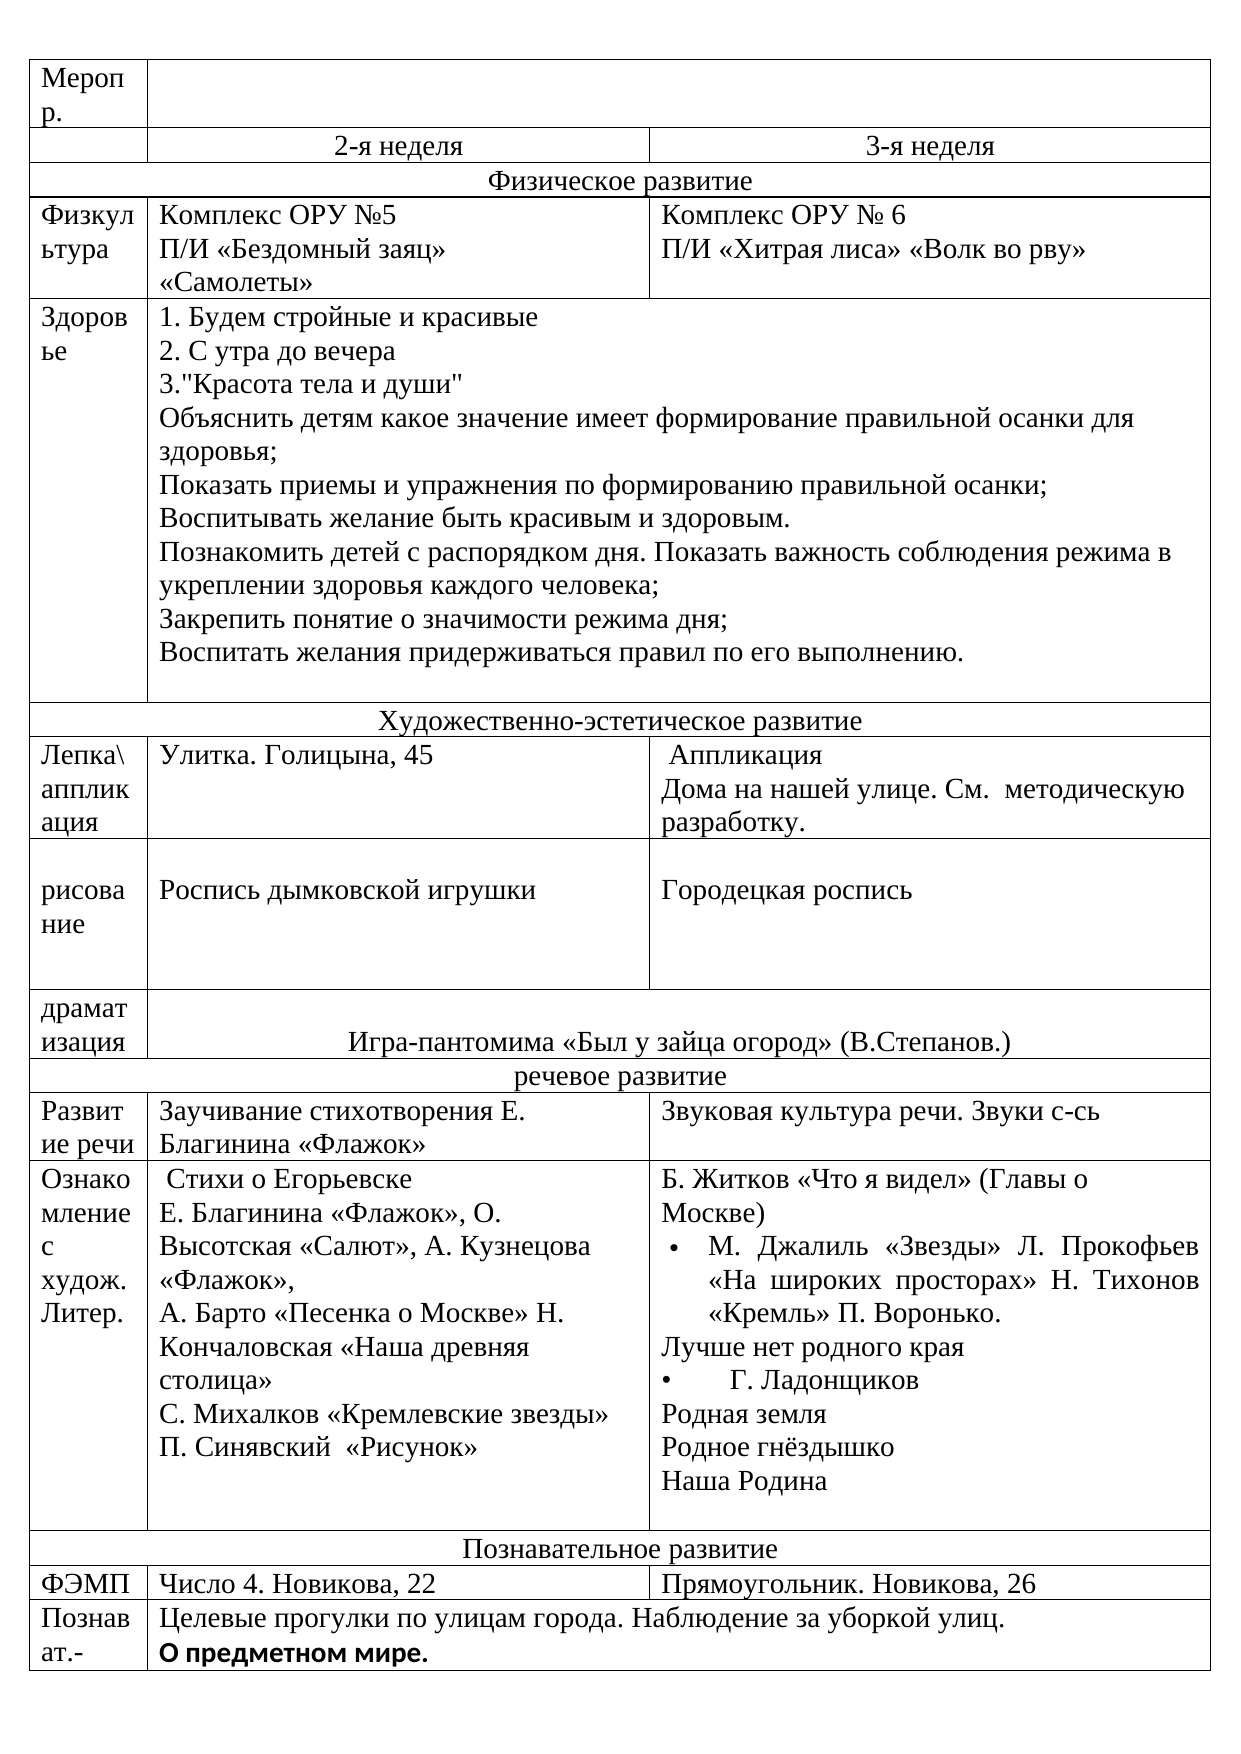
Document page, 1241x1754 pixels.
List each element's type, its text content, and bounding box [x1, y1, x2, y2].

table_cell Городецкая роспись [650, 839, 1210, 989]
table_cell Б. Житков «Что я видел» (Главы о Москве) М. Джалиль «Звезды» Л. Прокофьев «На широких просторах» Н. Тихонов «Кремль» П. Воронько. Лучше нет родного края • Г. Ладонщиков Родная земля Родное гнёздышко Наша Родина [650, 1161, 1210, 1530]
table_cell Заучивание стихотворения Е. Благинина «Флажок» [148, 1093, 649, 1160]
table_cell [30, 1600, 147, 1669]
table_cell 2-я неделя [148, 128, 649, 162]
table_cell драматизация [30, 990, 147, 1057]
table_cell [30, 128, 147, 162]
table_cell Роспись дымковской игрушки [148, 839, 649, 989]
table_cell Комплекс ОРУ №5 П/И «Бездомный заяц» «Самолеты» [148, 198, 649, 298]
table_cell ФЭМП [30, 1566, 147, 1599]
table_cell Аппликация Дома на нашей улице. См. методическую разработку. [650, 737, 1210, 838]
table_cell Развитие речи [30, 1093, 147, 1160]
table_cell Прямоугольник. Новикова, 26 [650, 1566, 1210, 1599]
table_cell Художественно-эстетическое развитие [30, 703, 1210, 736]
table_cell Игра-пантомима «Был у зайца огород» (В.Степанов.) [148, 990, 1210, 1057]
table_cell Здоровье [30, 299, 147, 702]
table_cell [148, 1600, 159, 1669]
table_cell Стихи о Егорьевске Е. Благинина «Флажок», О. Высотская «Салют», А. Кузнецова «Флажок», А. Барто «Песенка о Москве» Н. Кончаловская «Наша древняя столица» С. Михалков «Кремлевские звезды» П. Синявский «Рисунок» [148, 1161, 649, 1530]
table_cell рисование [30, 839, 147, 989]
table_cell Комплекс ОРУ № 6 П/И «Хитрая лиса» «Волк во рву» [650, 198, 1210, 298]
table_cell Лепка\ аппликация [30, 737, 147, 838]
table_cell Итогов. Меропр. [30, 60, 147, 127]
table_cell 3-я неделя [650, 128, 1210, 162]
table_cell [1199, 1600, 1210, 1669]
table_cell Познавательное развитие [30, 1531, 1210, 1565]
table_cell 1. Будем стройные и красивые 2. С утра до вечера 3."Красота тела и души" Объяснить детям какое значение имеет формирование правильной осанки для здоровья; Показать приемы и упражнения по формированию правильной осанки; Воспитывать желание быть красивым и здоровым. Познакомить детей с распорядком дня. Показать важность соблюдения режима в укреплении здоровья каждого человека; Закрепить понятие о значимости режима дня; Воспитать желания придерживаться правил по его выполнению. [148, 299, 1210, 702]
table_cell Звуковая культура речи. Звуки с-сь [650, 1093, 1210, 1160]
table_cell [148, 60, 1210, 127]
table_cell Число 4. Новикова, 22 [148, 1566, 649, 1599]
table_cell речевое развитие [30, 1059, 1210, 1092]
table_cell Физкультура [30, 198, 147, 298]
table_cell Ознакомление с худож. Литер. [30, 1161, 147, 1530]
table_cell Улитка. Голицына, 45 [148, 737, 649, 838]
table_cell Физическое развитие [30, 163, 1210, 196]
